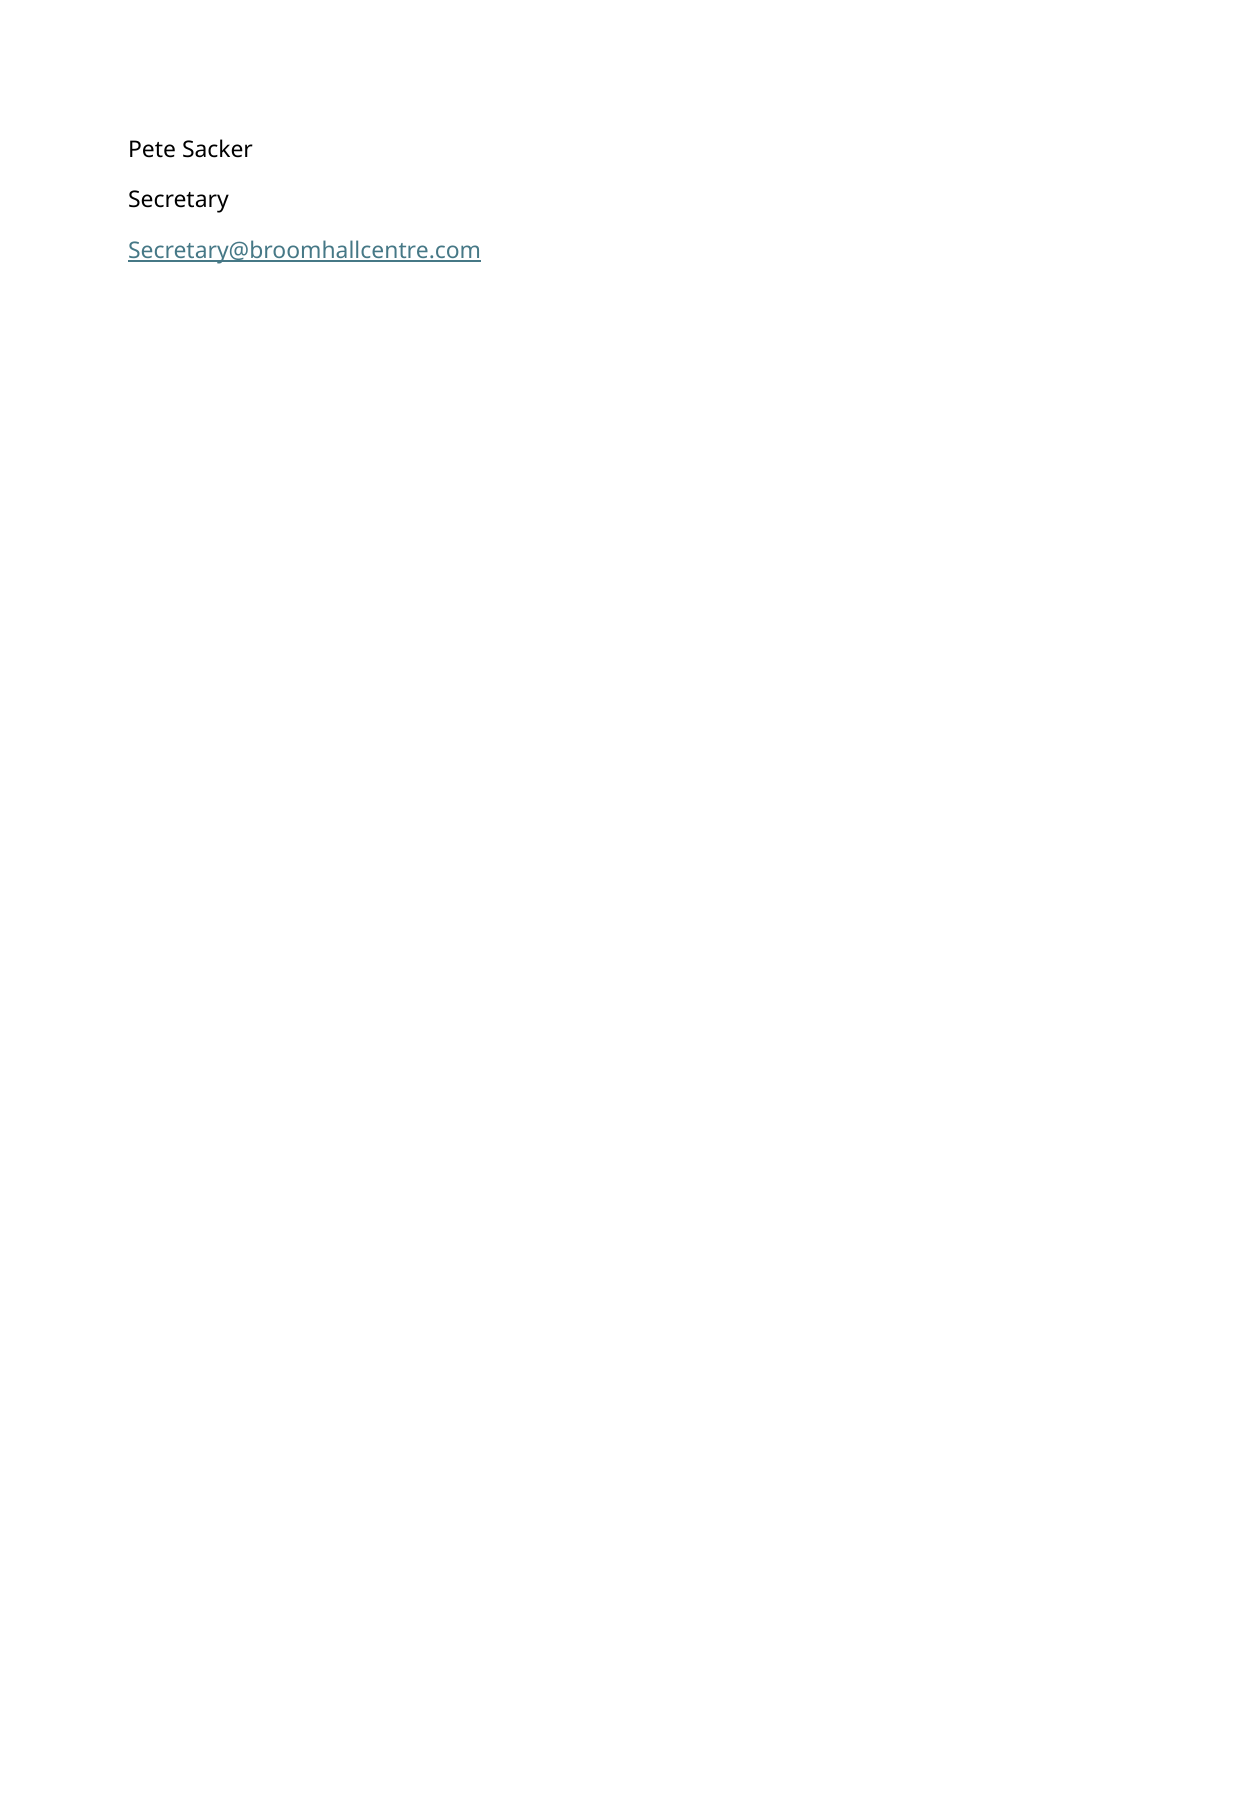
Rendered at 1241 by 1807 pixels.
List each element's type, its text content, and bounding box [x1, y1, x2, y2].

text Secretary@broomhallcentre.com [128, 234, 1126, 265]
text Secretary [128, 183, 1126, 214]
text Pete Sacker [128, 133, 1126, 164]
